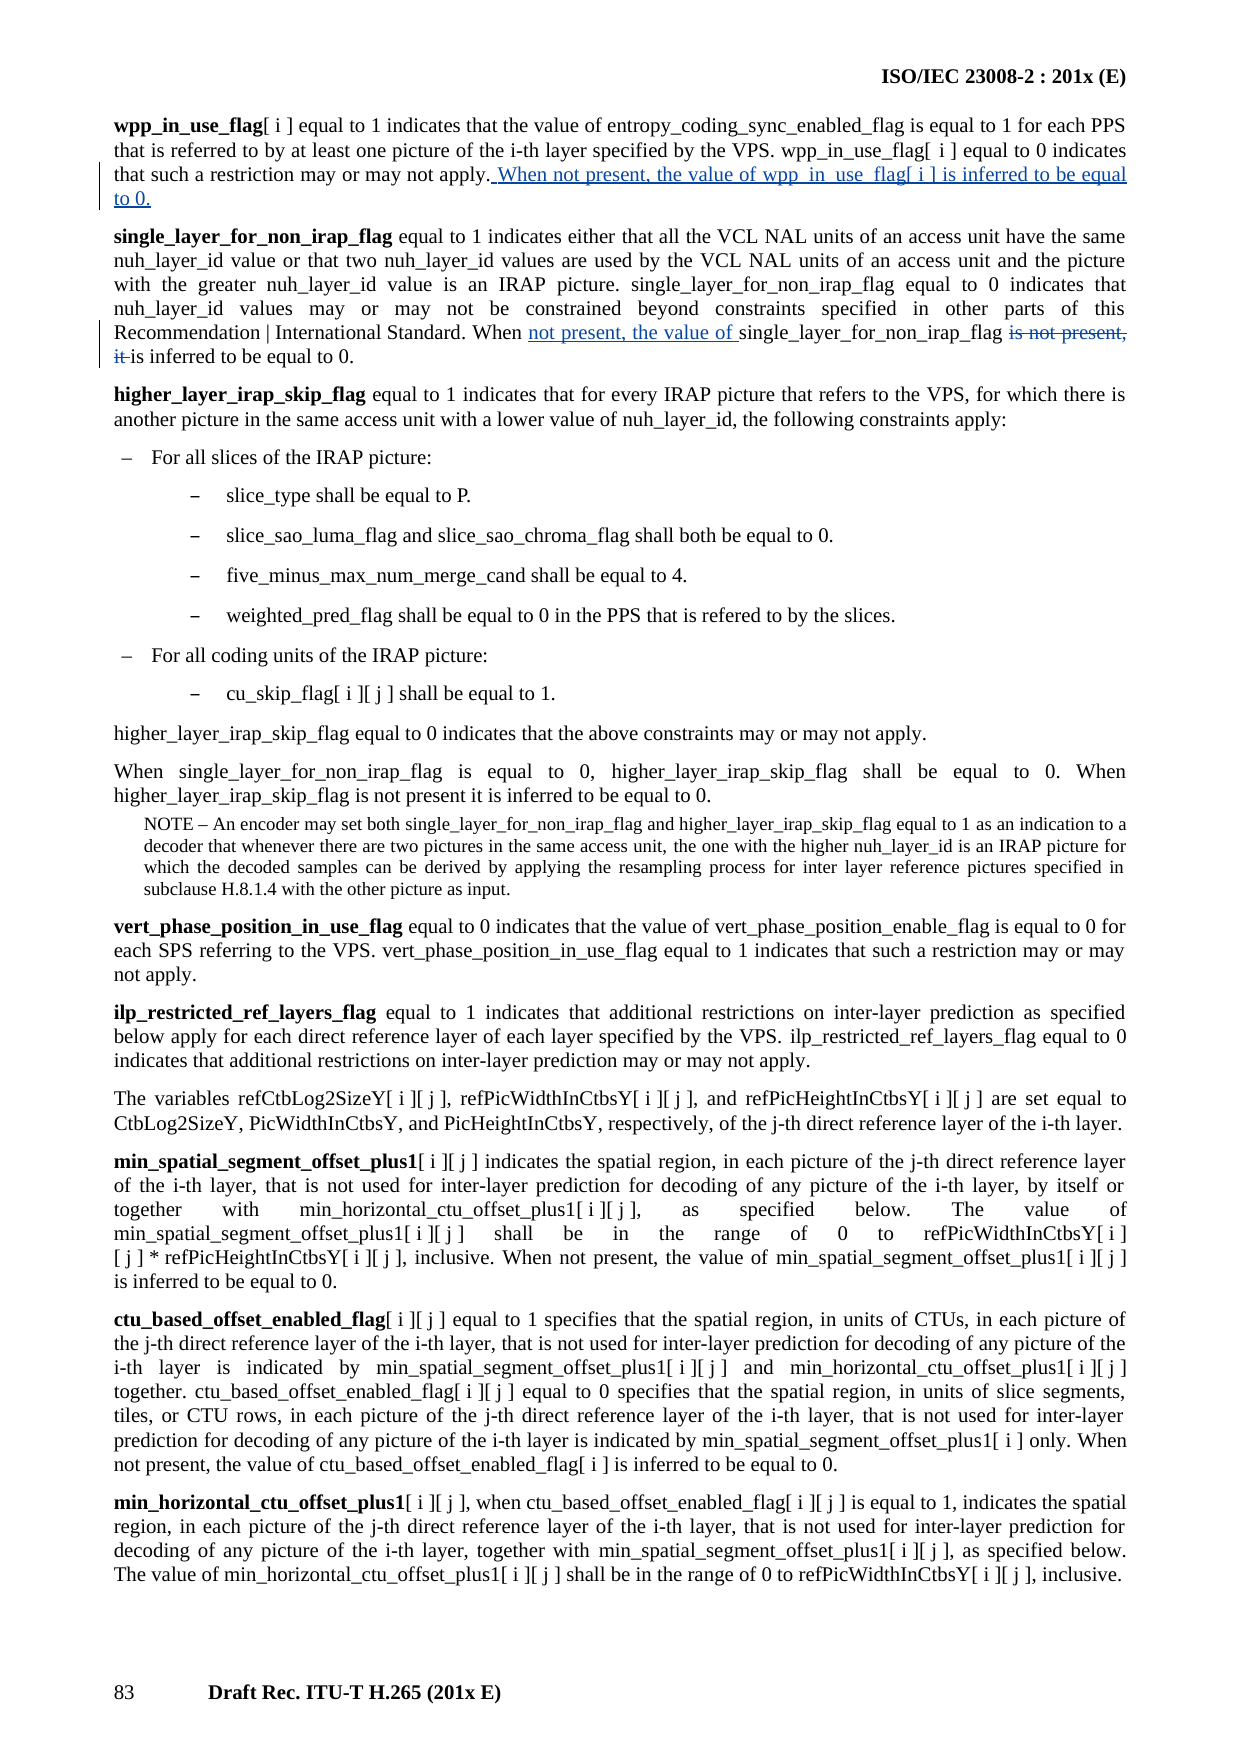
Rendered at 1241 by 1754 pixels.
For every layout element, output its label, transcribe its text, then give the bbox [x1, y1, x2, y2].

list weighted_pred_flag shall be equal to 0 in the PPS that is refered to by the slices. [188, 603, 1127, 628]
list cu_skip_flag[ i ][ j ] shall be equal to 1. [188, 681, 1127, 706]
text NOTE – An encoder may set both single_layer_for_non_irap_flag and higher_layer_irap_skip_flag equal to 1 as an indication to a decoder that whenever there are two pictures in the same access unit, the one with the higher nuh_layer_id is an IRAP picture for which the decoded samples can be derived by applying the resampling process for inter layer reference pictures specified in subclause H.8.1.4 with the other picture as input. [143, 813, 1127, 899]
text ilp_restricted_ref_layers_flag equal to 1 indicates that additional restrictions on inter-layer prediction as specified below apply for each direct reference layer of each layer specified by the VPS. ilp_restricted_ref_layers_flag equal to 0 indicates that additional restrictions on inter-layer prediction may or may not apply. [113, 1000, 1127, 1072]
text – For all slices of the IRAP picture: [121, 445, 1127, 469]
text vert_phase_position_in_use_flag equal to 0 indicates that the value of vert_phase_position_enable_flag is equal to 0 for each SPS referring to the VPS. vert_phase_position_in_use_flag equal to 1 indicates that such a restriction may or may not apply. [113, 914, 1127, 986]
text min_horizontal_ctu_offset_plus1[ i ][ j ], when ctu_based_offset_enabled_flag[ i ][ j ] is equal to 1, indicates the spatial region, in each picture of the j-th direct reference layer of the i-th layer, that is not used for inter-layer prediction for decoding of any picture of the i-th layer, together with min_spatial_segment_offset_plus1[ i ][ j ], as specified below. The value of min_horizontal_ctu_offset_plus1[ i ][ j ] shall be in the range of 0 to refPicWidthInCtbsY[ i ][ j ], inclusive. [113, 1490, 1127, 1586]
list five_minus_max_num_merge_cand shall be equal to 4. [188, 563, 1127, 588]
text – For all coding units of the IRAP picture: [121, 642, 1127, 667]
text ctu_based_offset_enabled_flag[ i ][ j ] equal to 1 specifies that the spatial region, in units of CTUs, in each picture of the j-th direct reference layer of the i-th layer, that is not used for inter-layer prediction for decoding of any picture of the i-th layer is indicated by min_spatial_segment_offset_plus1[ i ][ j ] and min_horizontal_ctu_offset_plus1[ i ][ j ] together. ctu_based_offset_enabled_flag[ i ][ j ] equal to 0 specifies that the spatial region, in units of slice segments, tiles, or CTU rows, in each picture of the j-th direct reference layer of the i-th layer, that is not used for inter-layer prediction for decoding of any picture of the i-th layer is indicated by min_spatial_segment_offset_plus1[ i ] only. When not present, the value of ctu_based_offset_enabled_flag[ i ] is inferred to be equal to 0. [113, 1307, 1127, 1476]
list slice_type shall be equal to P. [188, 483, 1127, 509]
text higher_layer_irap_skip_flag equal to 0 indicates that the above constraints may or may not apply. [113, 721, 1127, 745]
text The variables refCtbLog2SizeY[ i ][ j ], refPicWidthInCtbsY[ i ][ j ], and refPicHeightInCtbsY[ i ][ j ] are set equal to CtbLog2SizeY, PicWidthInCtbsY, and PicHeightInCtbsY, respectively, of the j-th direct reference layer of the i-th layer. [113, 1086, 1127, 1134]
list slice_sao_luma_flag and slice_sao_chroma_flag shall both be equal to 0. [188, 523, 1127, 548]
text higher_layer_irap_skip_flag equal to 1 indicates that for every IRAP picture that refers to the VPS, for which there is another picture in the same access unit with a lower value of nuh_layer_id, the following constraints apply: [113, 382, 1127, 431]
text wpp_in_use_flag[ i ] equal to 1 indicates that the value of entropy_coding_sync_enabled_flag is equal to 1 for each PPS that is referred to by at least one picture of the i-th layer specified by the VPS. wpp_in_use_flag[ i ] equal to 0 indicates that such a restriction may or may not apply. [113, 113, 1127, 210]
text min_spatial_segment_offset_plus1[ i ][ j ] indicates the spatial region, in each picture of the j-th direct reference layer of the i-th layer, that is not used for inter-layer prediction for decoding of any picture of the i-th layer, by itself or together with min_horizontal_ctu_offset_plus1[ i ][ j ], as specified below. The value of min_spatial_segment_offset_plus1[ i ][ j ] shall be in the range of 0 to refPicWidthInCtbsY[ i ][ j ] * refPicHeightInCtbsY[ i ][ j ], inclusive. When not present, the value of min_spatial_segment_offset_plus1[ i ][ j ] is inferred to be equal to 0. [113, 1149, 1127, 1293]
text single_layer_for_non_irap_flag equal to 1 indicates either that all the VCL NAL units of an access unit have the same nuh_layer_id value or that two nuh_layer_id values are used by the VCL NAL units of an access unit and the picture with the greater nuh_layer_id value is an IRAP picture. single_layer_for_non_irap_flag equal to 0 indicates that nuh_layer_id values may or may not be constrained beyond constraints specified in other parts of this Recommendation | International Standard. When single_layer_for_non_irap_flag is inferred to be equal to 0. [113, 224, 1127, 368]
text When single_layer_for_non_irap_flag is equal to 0, higher_layer_irap_skip_flag shall be equal to 0. When higher_layer_irap_skip_flag is not present it is inferred to be equal to 0. [113, 759, 1127, 807]
